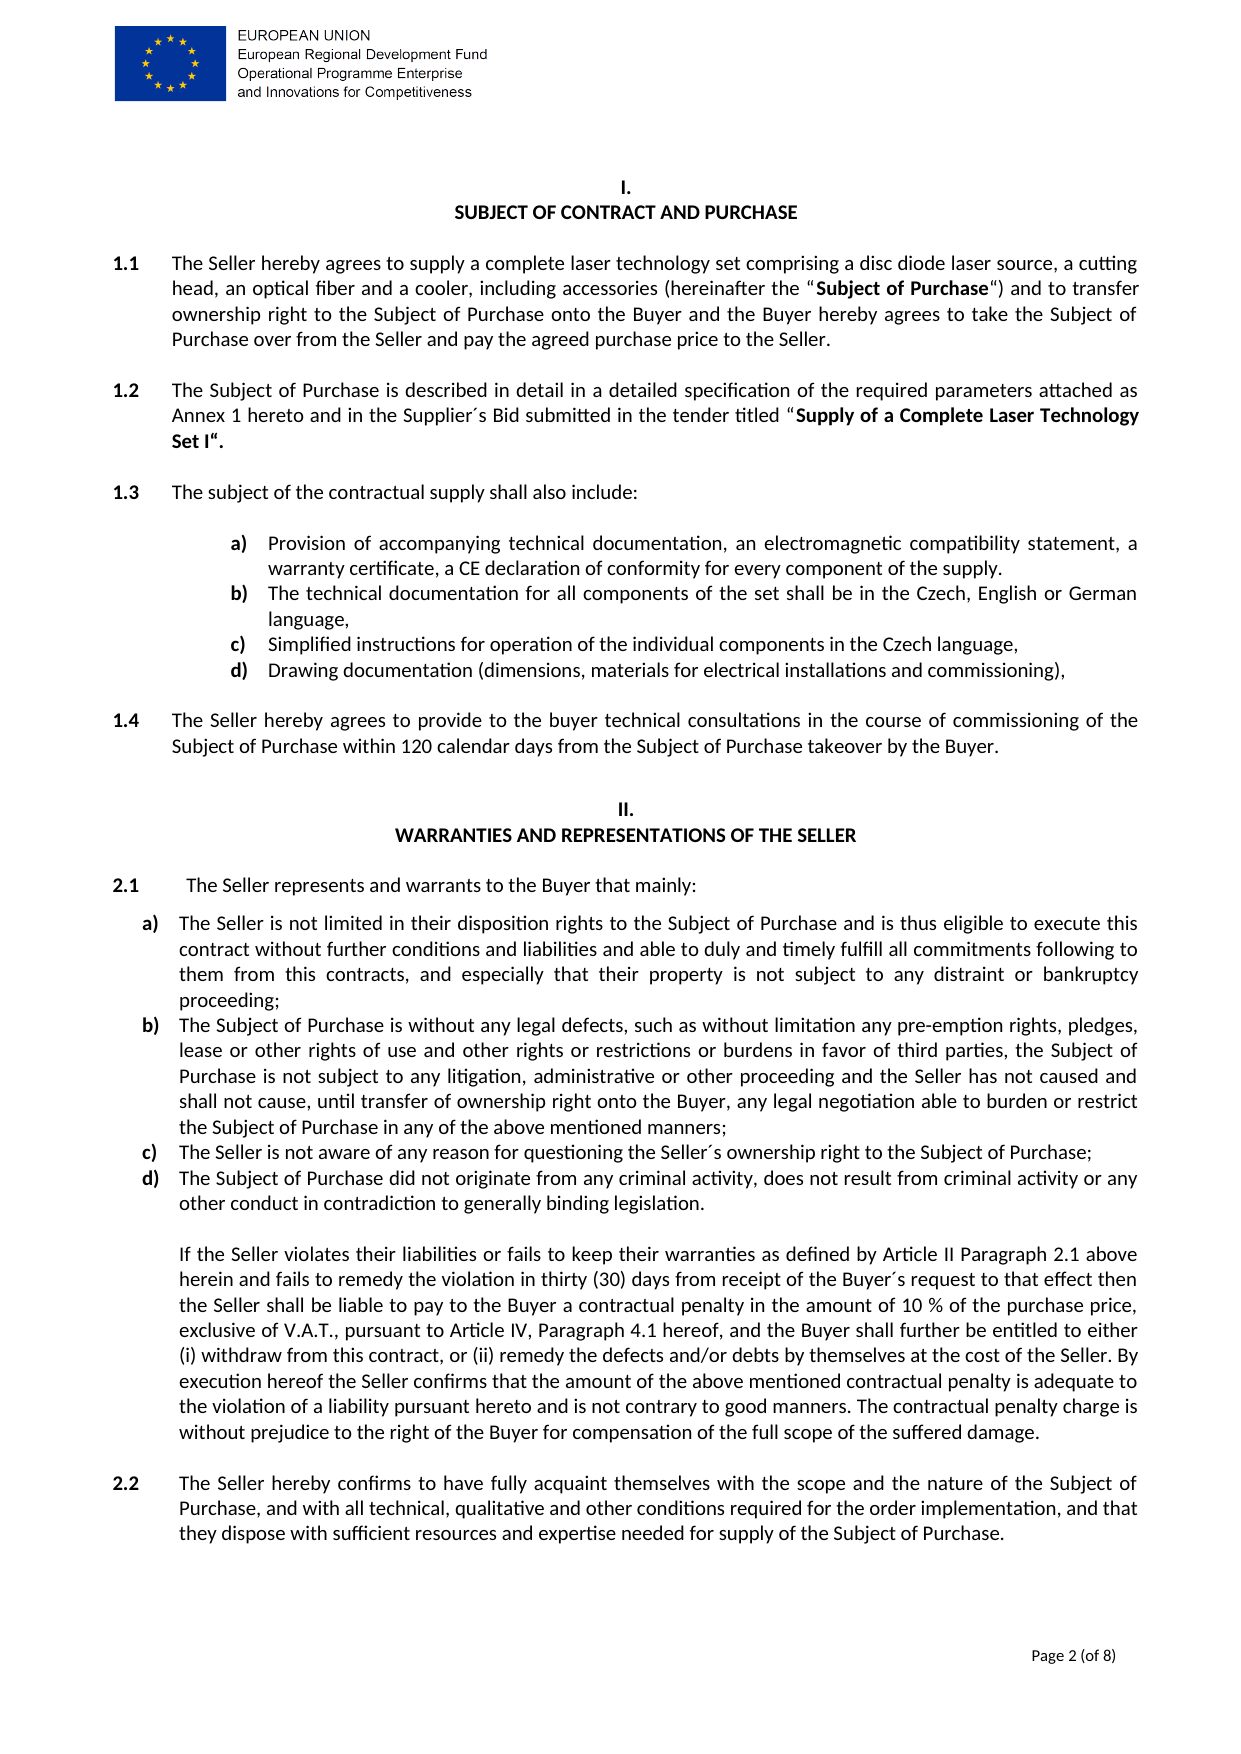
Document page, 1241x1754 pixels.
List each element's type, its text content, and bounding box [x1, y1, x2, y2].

list The subject of the contractual supply shall also include: [112, 479, 1140, 504]
list The technical documentation for all components of the set shall be in the Czech, English or German language, [230, 581, 1140, 631]
list Provision of accompanying technical documentation, an electromagnetic compatibility statement, a warranty certificate, a CE declaration of conformity for every component of the supply. [230, 530, 1140, 581]
list The Seller hereby agrees to provide to the buyer technical consultations in the course of commissioning of the Subject of Purchase within 120 calendar days from the Subject of Purchase takeover by the Buyer. [112, 708, 1140, 758]
picture [112, 23, 491, 108]
list Simplified instructions for operation of the individual components in the Czech language, [230, 631, 1140, 657]
text If the Seller violates their liabilities or fails to keep their warranties as defined by Article II Paragraph 2.1 above herein and fails to remedy the violation in thirty (30) days from receipt of the Buyer´s request to that effect then the Seller shall be liable to pay to the Buyer a contractual penalty in the amount of 10 % of the purchase price, exclusive of V.A.T., pursuant to Article IV, Paragraph 4.1 hereof, and the Buyer shall further be entitled to either (i) withdraw from this contract, or (ii) remedy the defects and/or debts by themselves at the cost of the Seller. By execution hereof the Seller confirms that the amount of the above mentioned contractual penalty is adequate to the violation of a liability pursuant hereto and is not contrary to good manners. The contractual penalty charge is without prejudice to the right of the Buyer for compensation of the full scope of the suffered damage. [179, 1241, 1140, 1444]
list Drawing documentation (dimensions, materials for electrical installations and commissioning), [230, 657, 1140, 682]
list The Subject of Purchase is described in detail in a detailed specification of the required parameters attached as Annex 1 hereto and in the Supplier´s Bid submitted in the tender titled “Supply of a Complete Laser Technology Set I“. [112, 377, 1140, 453]
text 2.1 The Seller represents and warrants to the Buyer that mainly: [112, 873, 1140, 898]
text WARRANTIES AND REPRESENTATIONS OF THE SELLER [112, 822, 1140, 847]
list The Seller is not limited in their disposition rights to the Subject of Purchase and is thus eligible to execute this contract without further conditions and liabilities and able to duly and timely fulfill all commitments following to them from this contracts, and especially that their property is not subject to any distraint or bankruptcy proceeding; [142, 911, 1140, 1012]
list The Seller is not aware of any reason for questioning the Seller´s ownership right to the Subject of Purchase; [142, 1139, 1140, 1165]
text I. [112, 174, 1140, 199]
list The Subject of Purchase did not originate from any criminal activity, does not result from criminal activity or any other conduct in contradiction to generally binding legislation. [142, 1165, 1140, 1216]
list The Seller hereby agrees to supply a complete laser technology set comprising a disc diode laser source, a cutting head, an optical fiber and a cooler, including accessories (hereinafter the “Subject of Purchase“) and to transfer ownership right to the Subject of Purchase onto the Buyer and the Buyer hereby agrees to take the Subject of Purchase over from the Seller and pay the agreed purchase price to the Seller. [112, 250, 1140, 352]
text 2.2 The Seller hereby confirms to have fully acquaint themselves with the scope and the nature of the Subject of Purchase, and with all technical, qualitative and other conditions required for the order implementation, and that they dispose with sufficient resources and expertise needed for supply of the Subject of Purchase. [112, 1470, 1140, 1546]
text SUBJECT OF CONTRACT AND PURCHASE [112, 199, 1140, 225]
list The Subject of Purchase is without any legal defects, such as without limitation any pre-emption rights, pledges, lease or other rights of use and other rights or restrictions or burdens in favor of third parties, the Subject of Purchase is not subject to any litigation, administrative or other proceeding and the Seller has not caused and shall not cause, until transfer of ownership right onto the Buyer, any legal negotiation able to burden or restrict the Subject of Purchase in any of the above mentioned manners; [142, 1012, 1140, 1139]
text II. [112, 796, 1140, 822]
